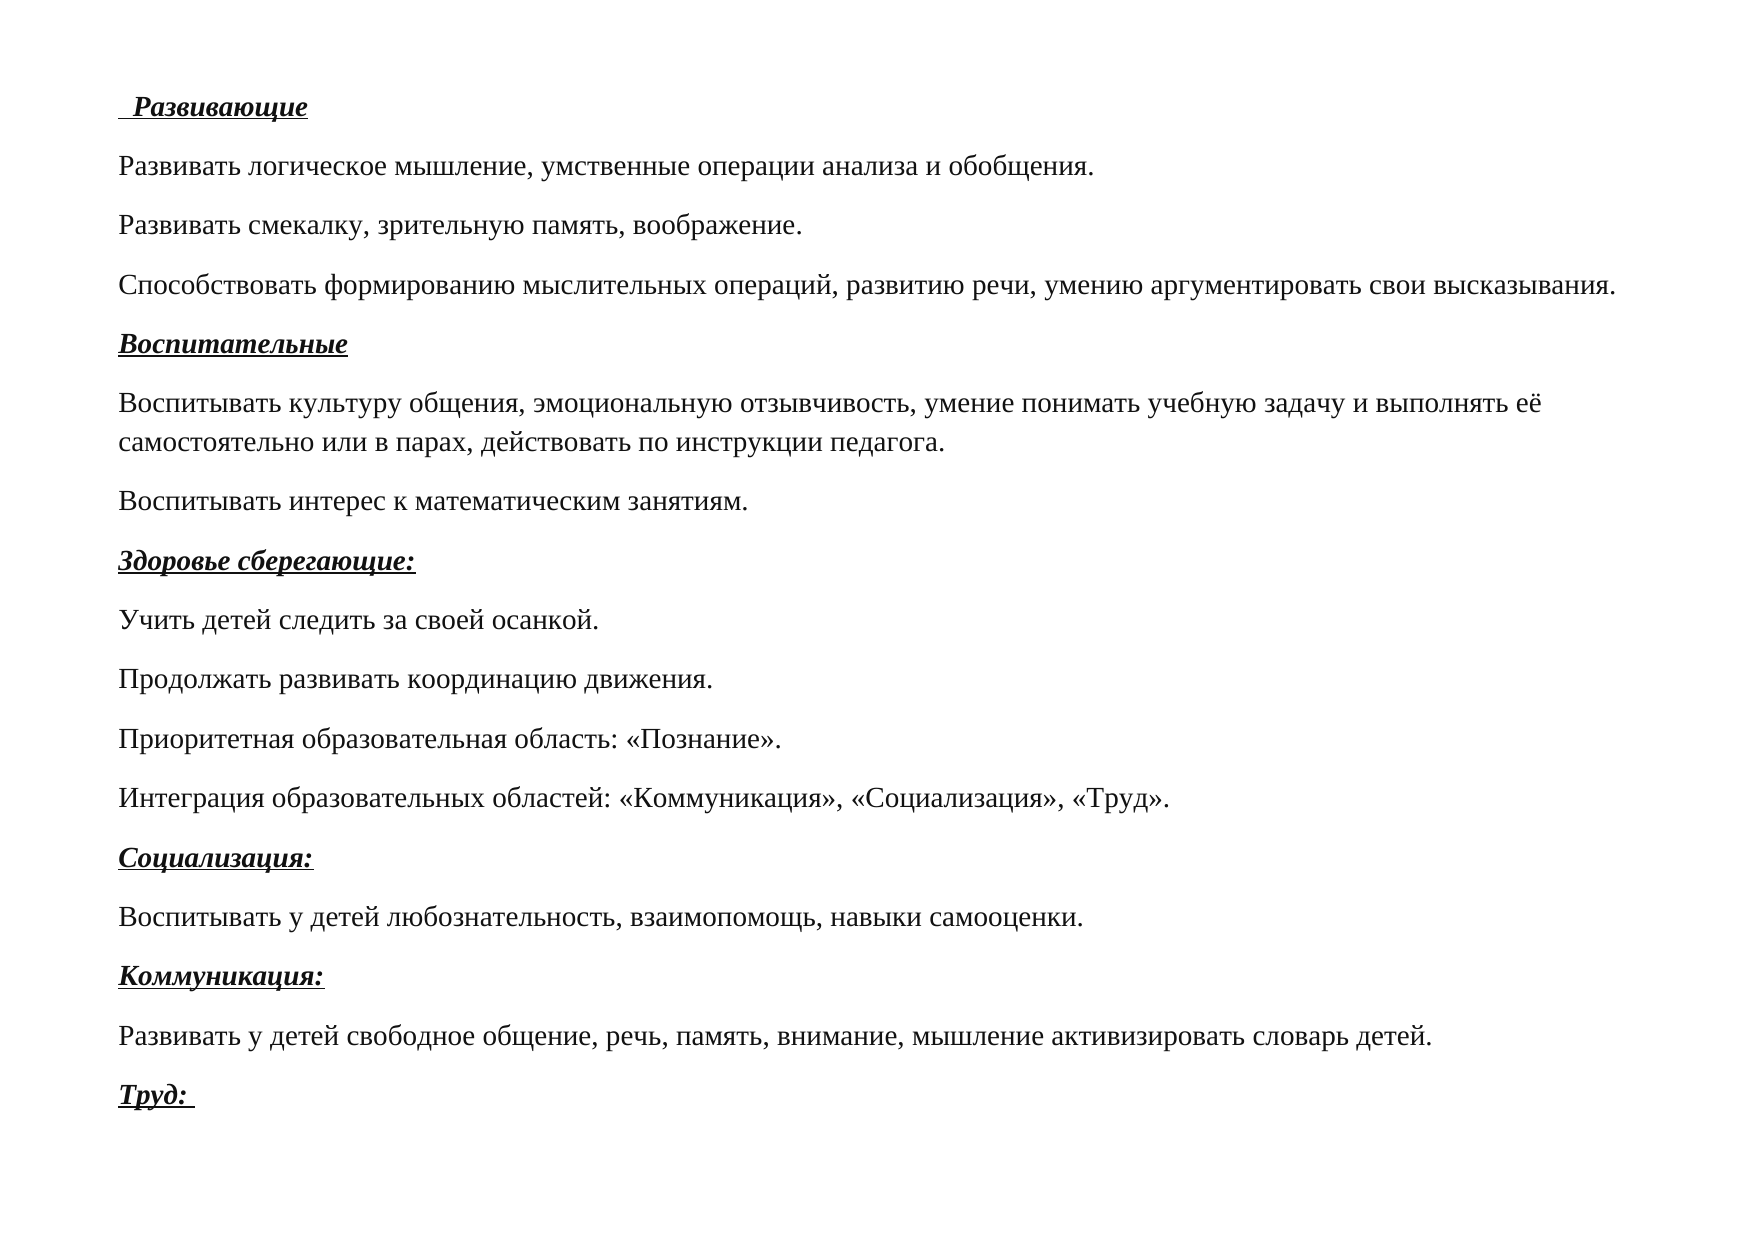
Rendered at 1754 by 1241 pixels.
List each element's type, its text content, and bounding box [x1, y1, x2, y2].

text Учить детей следить за своей осанкой. [118, 602, 1636, 636]
text Способствовать формированию мыслительных операций, развитию речи, умению аргументировать свои высказывания. [118, 267, 1636, 300]
text Развивать логическое мышление, умственные операции анализа и обобщения. [118, 148, 1636, 182]
text Воспитательные [118, 326, 1636, 360]
text Здоровье сберегающие: [118, 543, 1636, 576]
text Воспитывать у детей любознательность, взаимопомощь, навыки самооценки. [118, 899, 1636, 933]
text Продолжать развивать координацию движения. [118, 662, 1636, 695]
text Труд: [118, 1077, 1636, 1111]
text Развивать смекалку, зрительную память, воображение. [118, 207, 1636, 241]
text Развивающие [118, 89, 1636, 122]
text Интеграция образовательных областей: «Коммуникация», «Социализация», «Труд». [118, 780, 1636, 814]
text Социализация: [118, 840, 1636, 873]
text Воспитывать интерес к математическим занятиям. [118, 483, 1636, 517]
text Приоритетная образовательная область: «Познание». [118, 721, 1636, 754]
text Развивать у детей свободное общение, речь, память, внимание, мышление активизировать словарь детей. [118, 1018, 1636, 1051]
text Воспитывать культуру общения, эмоциональную отзывчивость, умение понимать учебную задачу и выполнять её самостоятельно или в парах, действовать по инструкции педагога. [118, 386, 1636, 458]
text Коммуникация: [118, 958, 1636, 992]
